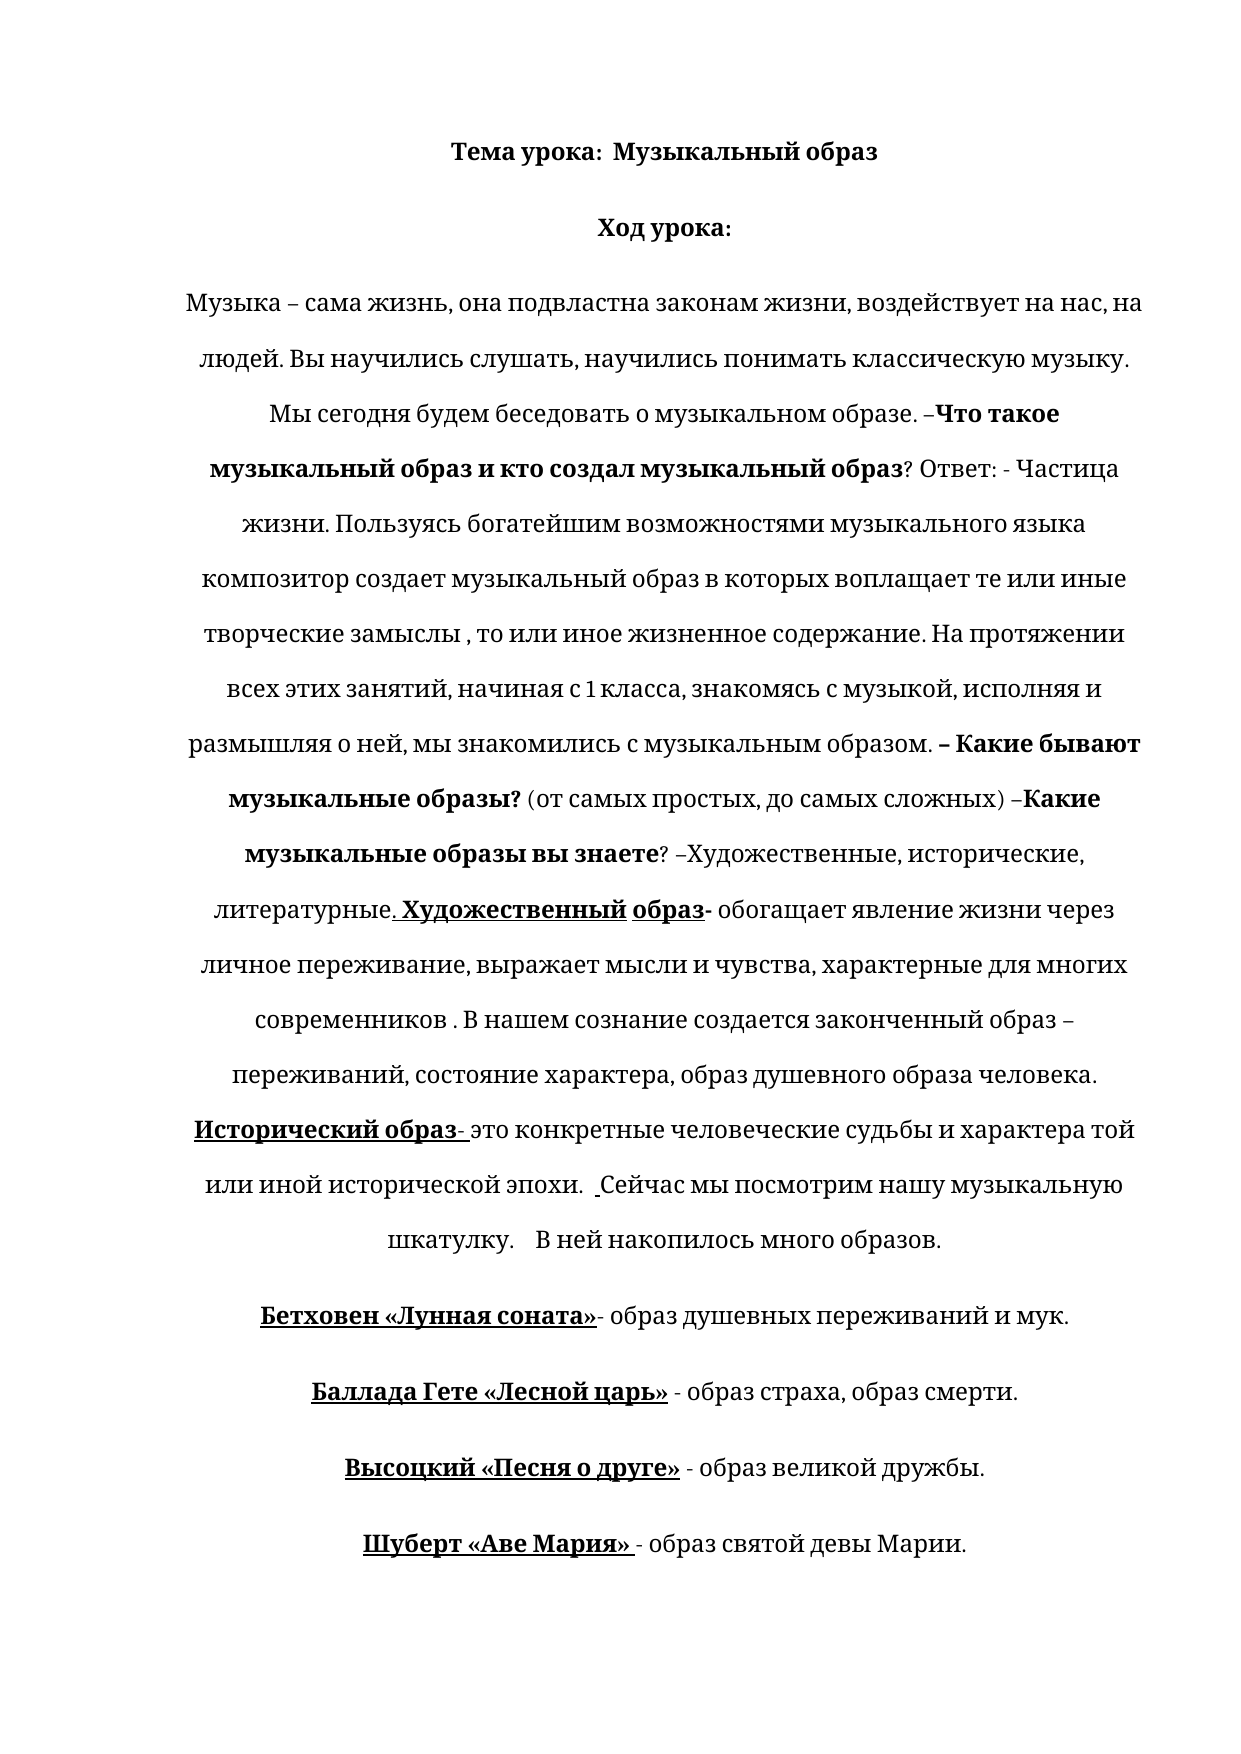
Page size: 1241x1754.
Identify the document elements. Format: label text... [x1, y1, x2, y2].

text Высоцкий «Песня о друге» - образ великой дружбы. [177, 1434, 1152, 1482]
text Бетховен «Лунная соната»- образ душевных переживаний и мук. [177, 1283, 1152, 1331]
text Ход урока: [177, 194, 1152, 242]
text Шуберт «Аве Мария» - образ святой девы Марии. [177, 1511, 1152, 1558]
text Музыка – сама жизнь, она подвластна законам жизни, воздействует на нас, на людей. Вы научились слушать, научились понимать классическую музыку. Мы сегодня будем беседовать о музыкальном образе. –Что такое музыкальный образ и кто создал музыкальный образ? Ответ: - Частица жизни. Пользуясь богатейшим возможностями музыкального языка композитор создает музыкальный образ в которых воплащает те или иные творческие замыслы , то или иное жизненное содержание. На протяжении всех этих занятий, начиная с 1 класса, знакомясь с музыкой, исполняя и размышляя о ней, мы знакомились с музыкальным образом. – Какие бывают музыкальные образы? (от самых простых, до самых сложных) –Какие музыкальные образы вы знаете? –Художественные, исторические, литературные. Художественный образ- обогащает явление жизни через личное переживание, выражает мысли и чувства, характерные для многих современников . В нашем сознание создается законченный образ – переживаний, состояние характера, образ душевного образа человека. Исторический образ- это конкретные человеческие судьбы и характера той или иной исторической эпохи. Сейчас мы посмотрим нашу музыкальную шкатулку. В ней накопилось много образов. [177, 270, 1152, 1255]
text Баллада Гете «Лесной царь» - образ страха, образ смерти. [177, 1359, 1152, 1407]
text Тема урока: Музыкальный образ [177, 118, 1152, 166]
